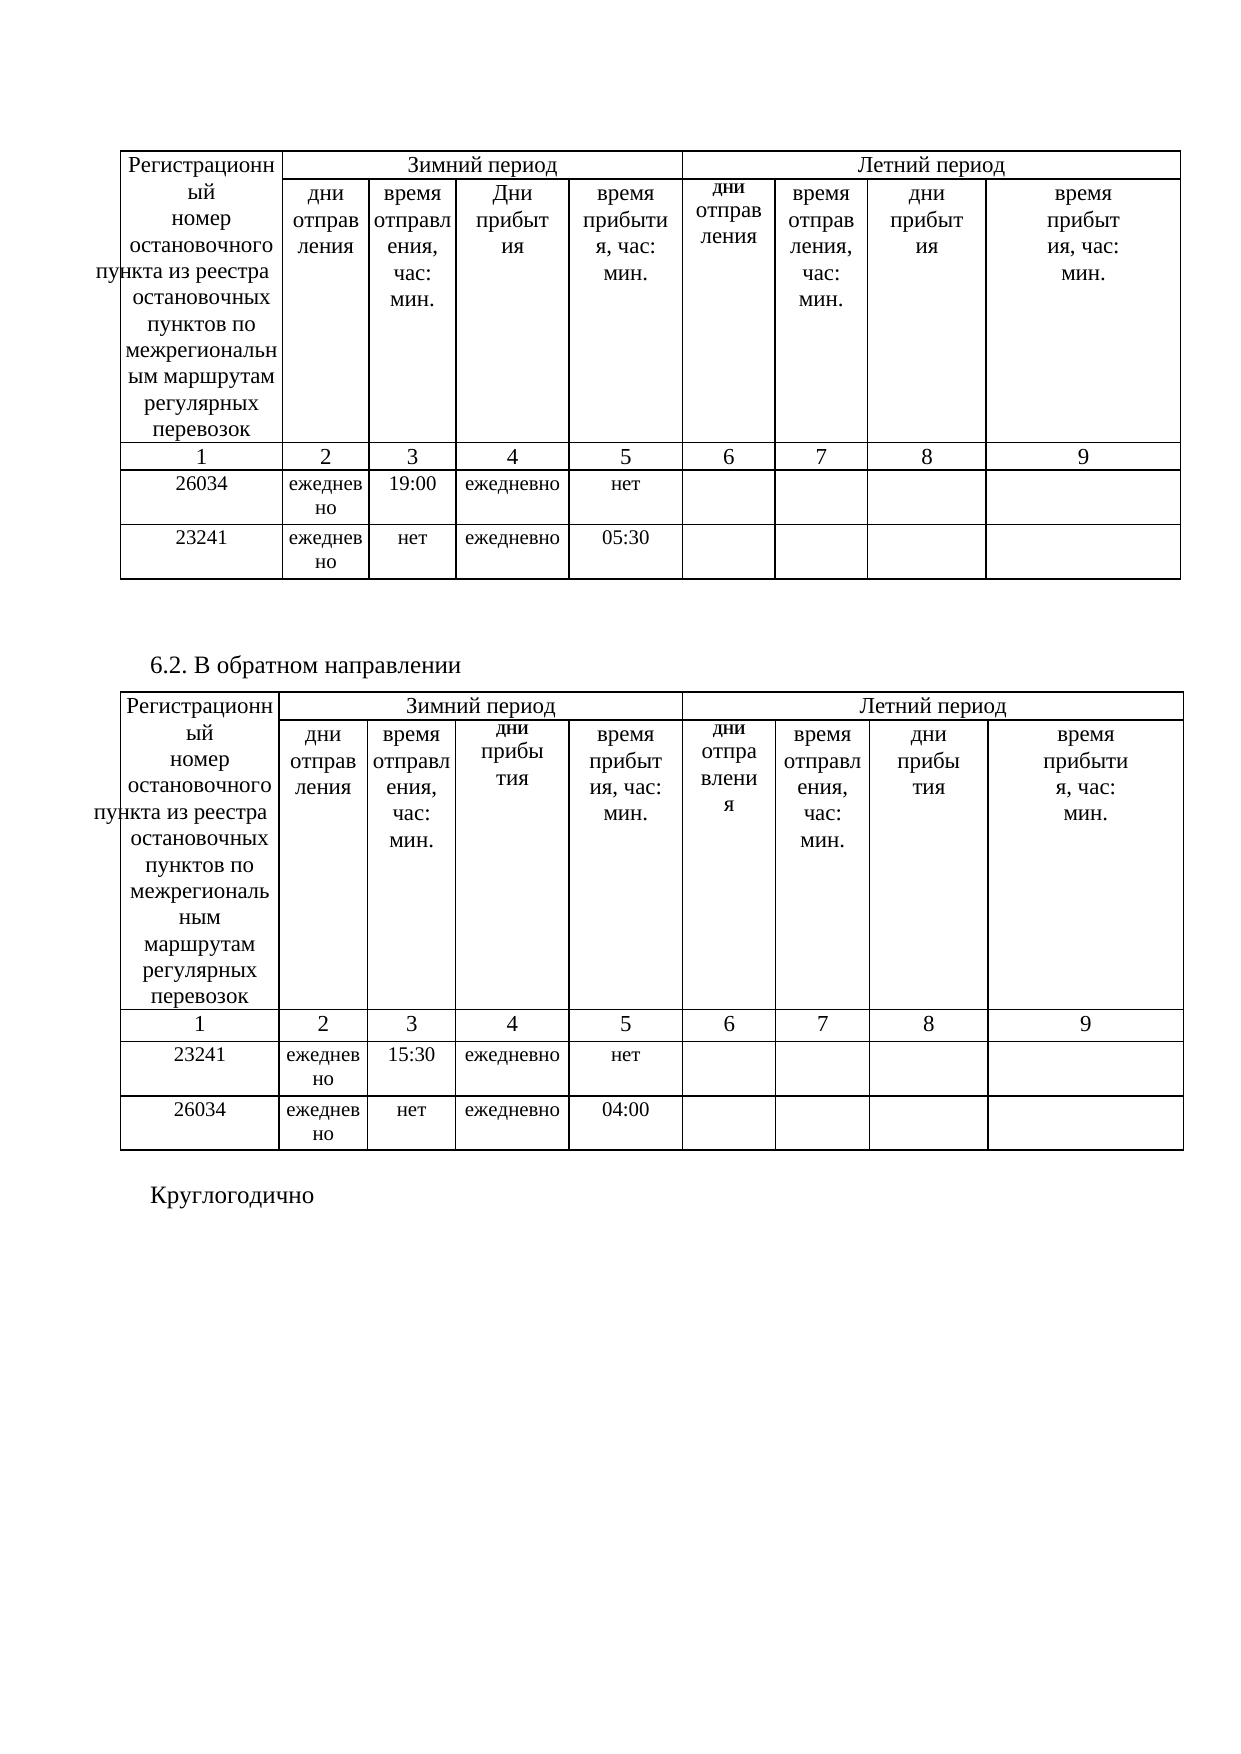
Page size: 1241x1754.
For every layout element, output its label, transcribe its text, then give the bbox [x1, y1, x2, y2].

table_cell 2 [280, 1010, 367, 1041]
table_cell ежедневно [457, 525, 568, 578]
table_cell 23241 [121, 1042, 278, 1095]
table_cell [683, 471, 774, 524]
table_cell время прибыти я, час: мин. [989, 721, 1183, 1009]
table_cell время отправл ения, час: мин. [370, 180, 455, 441]
table_header Летний период [683, 152, 1180, 178]
table_cell дни прибы тия [870, 721, 987, 1009]
table_cell дни отправ ления [283, 180, 368, 441]
table_cell [868, 471, 985, 524]
text 6.2. В обратном направлении [150, 650, 1090, 678]
text Круглогодично [150, 1180, 1090, 1208]
table_cell 1 [121, 443, 282, 469]
table_cell время отправл ения, час: мин. [776, 721, 869, 1009]
table_cell 23241 [121, 525, 282, 578]
table_cell [870, 1097, 987, 1149]
table_cell 3 [368, 1010, 455, 1041]
table_header Регистрационный номер остановочного пункта из реестра остановочных пунктов по межрегиональным маршрутам регулярных перевозок [121, 693, 278, 1009]
table_cell 05:30 [570, 525, 682, 578]
table_cell ежедневно [280, 1097, 367, 1149]
table_cell 5 [570, 1010, 682, 1041]
table_cell дни прибыт ия [868, 180, 985, 441]
table_cell ДНИ прибы тия [456, 721, 568, 1009]
table_cell [987, 525, 1180, 578]
table_cell 26034 [121, 1097, 278, 1149]
table_cell 19:00 [370, 471, 455, 524]
table_cell 9 [989, 1010, 1183, 1041]
table_cell [683, 525, 774, 578]
table_cell [683, 1042, 775, 1095]
table_cell [776, 1097, 869, 1149]
table_header Зимний период [283, 152, 682, 178]
table_cell ежедневно [457, 471, 568, 524]
table_cell дни отправ ления [280, 721, 367, 1009]
table_cell 6 [683, 443, 774, 469]
table_cell нет [570, 471, 682, 524]
table_cell [989, 1097, 1183, 1149]
table_cell нет [368, 1097, 455, 1149]
table_cell 7 [776, 1010, 869, 1041]
table_cell 6 [683, 1010, 775, 1041]
table_cell [868, 525, 985, 578]
table_cell время прибыт ия, час: мин. [570, 721, 682, 1009]
table_cell ежедневно [456, 1097, 568, 1149]
table_cell 7 [776, 443, 867, 469]
table_cell [683, 1097, 775, 1149]
table_cell нет [370, 525, 455, 578]
table_cell время отправл ения, час: мин. [368, 721, 455, 1009]
table_cell [776, 1042, 869, 1095]
table_cell ДНИ отпра влени я [683, 721, 775, 1009]
table_cell 8 [870, 1010, 987, 1041]
table_cell [776, 471, 867, 524]
table_cell 5 [570, 443, 682, 469]
table_cell 9 [987, 443, 1180, 469]
table_header Регистрационный номер остановочного пункта из реестра остановочных пунктов по межрегиональным маршрутам регулярных перевозок [121, 152, 282, 441]
table_cell ежедневно [283, 471, 368, 524]
table_cell 4 [457, 443, 568, 469]
table_header Летний период [683, 693, 1183, 719]
table_cell нет [570, 1042, 682, 1095]
table_cell 15:30 [368, 1042, 455, 1095]
table_cell ДНИ отправ ления [683, 180, 774, 441]
table_cell 4 [456, 1010, 568, 1041]
table_cell время прибыт ия, час: мин. [987, 180, 1180, 441]
table_cell [776, 525, 867, 578]
table_cell 1 [121, 1010, 278, 1041]
table_cell время отправ ления, час: мин. [776, 180, 867, 441]
table_cell [870, 1042, 987, 1095]
table_cell [987, 471, 1180, 524]
table_cell Дни прибыт ия [457, 180, 568, 441]
table_cell время прибыти я, час: мин. [570, 180, 682, 441]
table_cell 3 [370, 443, 455, 469]
table_cell [989, 1042, 1183, 1095]
table_cell 04:00 [570, 1097, 682, 1149]
table_header Зимний период [280, 693, 682, 719]
table_cell ежедневно [280, 1042, 367, 1095]
table_cell ежедневно [456, 1042, 568, 1095]
table_cell 2 [283, 443, 368, 469]
table_cell 8 [868, 443, 985, 469]
table_cell 26034 [121, 471, 282, 524]
table_cell ежедневно [283, 525, 368, 578]
